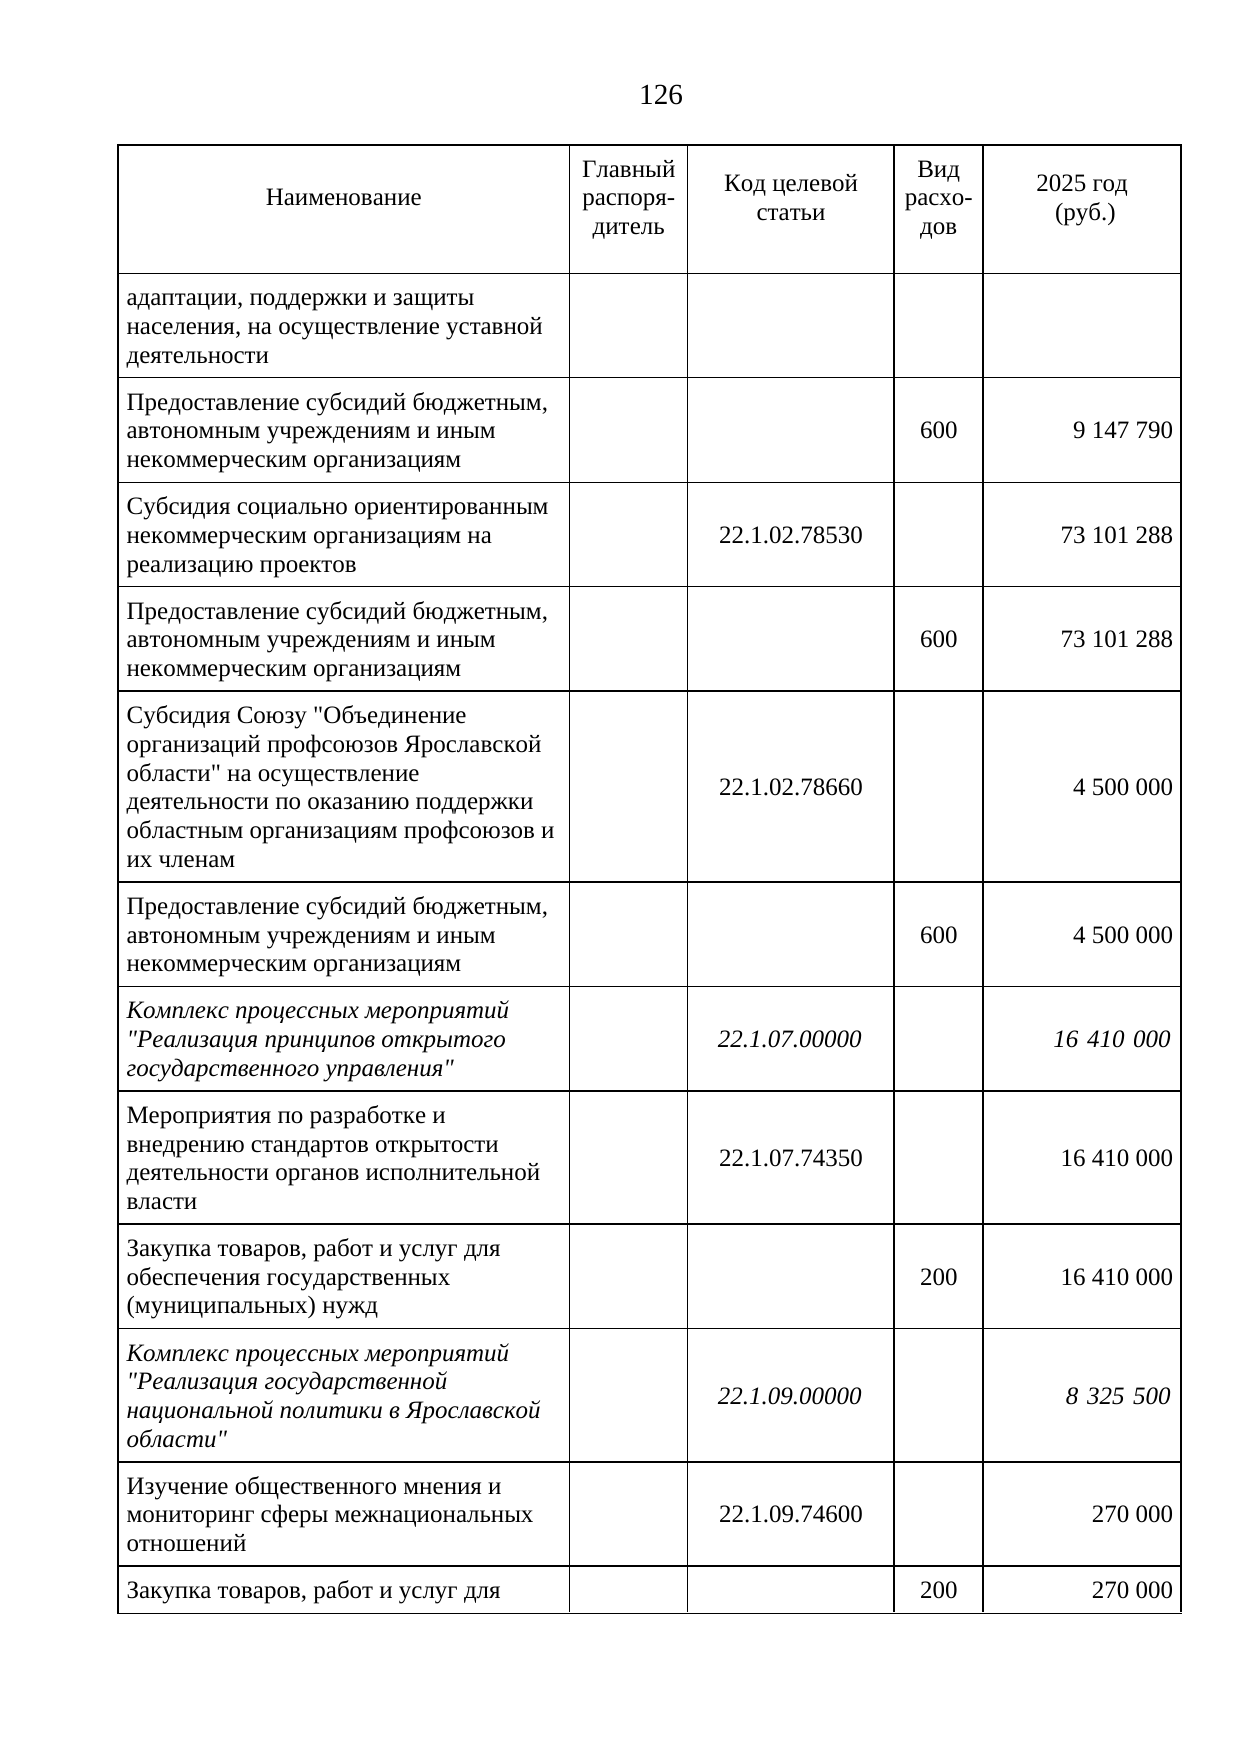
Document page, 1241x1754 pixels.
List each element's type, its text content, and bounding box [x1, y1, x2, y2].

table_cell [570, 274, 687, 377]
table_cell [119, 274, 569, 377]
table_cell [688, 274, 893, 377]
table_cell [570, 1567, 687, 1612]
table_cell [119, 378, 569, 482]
table_header Вид расхо- дов [895, 146, 982, 272]
table_header Главный распоря-дитель [570, 146, 687, 272]
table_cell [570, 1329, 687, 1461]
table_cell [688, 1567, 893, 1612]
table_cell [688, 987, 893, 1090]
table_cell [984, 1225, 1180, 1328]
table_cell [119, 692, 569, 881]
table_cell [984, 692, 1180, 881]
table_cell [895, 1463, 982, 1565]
table_header Наименование [119, 146, 569, 272]
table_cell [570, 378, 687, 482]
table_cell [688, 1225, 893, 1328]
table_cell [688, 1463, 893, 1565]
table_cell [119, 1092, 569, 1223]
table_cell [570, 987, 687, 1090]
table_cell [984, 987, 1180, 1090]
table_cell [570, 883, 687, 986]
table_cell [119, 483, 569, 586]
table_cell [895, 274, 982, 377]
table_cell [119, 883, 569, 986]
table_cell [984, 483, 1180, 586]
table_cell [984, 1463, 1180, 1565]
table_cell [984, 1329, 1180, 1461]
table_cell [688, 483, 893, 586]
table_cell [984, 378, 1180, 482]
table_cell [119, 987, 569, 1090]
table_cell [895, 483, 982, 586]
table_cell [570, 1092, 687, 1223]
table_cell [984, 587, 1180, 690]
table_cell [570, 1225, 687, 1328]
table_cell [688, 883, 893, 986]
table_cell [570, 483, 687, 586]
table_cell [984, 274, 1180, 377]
table_header Код целевой статьи [688, 146, 893, 272]
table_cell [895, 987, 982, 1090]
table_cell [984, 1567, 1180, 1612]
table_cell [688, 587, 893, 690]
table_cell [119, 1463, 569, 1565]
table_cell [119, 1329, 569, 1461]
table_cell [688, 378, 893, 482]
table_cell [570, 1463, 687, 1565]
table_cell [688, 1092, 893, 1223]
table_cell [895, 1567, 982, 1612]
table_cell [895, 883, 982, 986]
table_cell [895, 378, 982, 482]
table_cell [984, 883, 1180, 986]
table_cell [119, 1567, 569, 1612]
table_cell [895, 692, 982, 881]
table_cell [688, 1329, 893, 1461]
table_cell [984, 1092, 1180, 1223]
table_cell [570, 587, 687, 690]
table_header 2025 год (руб.) [984, 146, 1180, 272]
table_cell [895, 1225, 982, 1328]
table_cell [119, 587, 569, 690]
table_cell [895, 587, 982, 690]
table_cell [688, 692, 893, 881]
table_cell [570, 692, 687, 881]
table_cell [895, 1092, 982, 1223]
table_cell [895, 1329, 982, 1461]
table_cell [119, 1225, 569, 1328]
